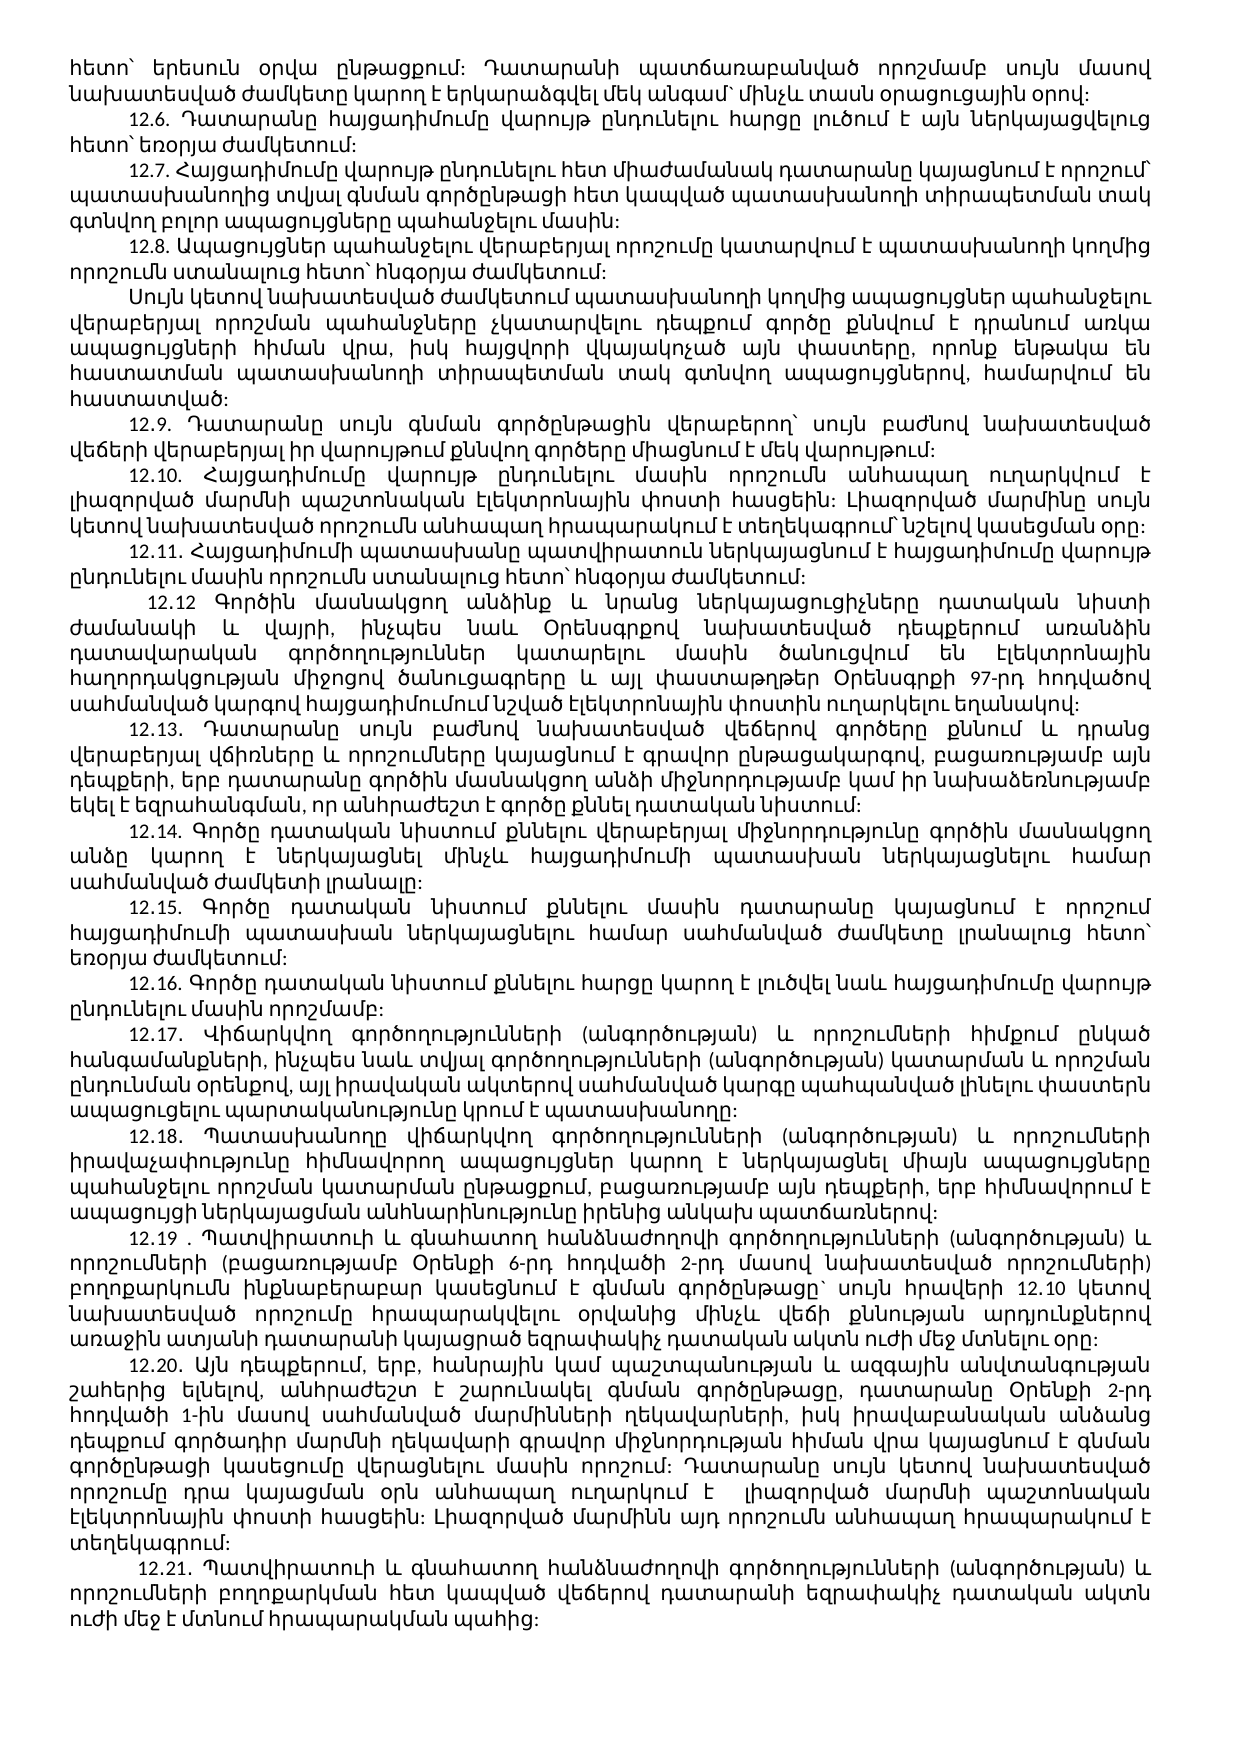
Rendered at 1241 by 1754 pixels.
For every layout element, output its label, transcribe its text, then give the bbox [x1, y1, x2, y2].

text 12․13․ Դատարանը սույն բաժնով նախատեսված վեճերով գործերը քննում և դրանց վերաբերյալ վճիռները և որոշումները կայացնում է գրավոր ընթացակարգով, բացառությամբ այն դեպքերի, երբ դատարանը գործին մասնակցող անձի միջնորդությամբ կամ իր նախաձեռնությամբ եկել է եզրահանգման, որ անհրաժեշտ է գործը քննել դատական նիստում: [69, 716, 1152, 818]
text 12․19 . Պատվիրատուի և գնահատող հանձնաժողովի գործողությունների (անգործության) և որոշումների (բացառությամբ Օրենքի 6-րդ հոդվածի 2-րդ մասով նախատեսված որոշումների) բողոքարկումն ինքնաբերաբար կասեցնում է գնման գործընթացը` սույն հրավերի 12․10 կետով նախատեսված որոշումը հրապարակվելու օրվանից մինչև վեճի քննության արդյունքներով առաջին ատյանի դատարանի կայացրած եզրափակիչ դատական ակտն ուժի մեջ մտնելու օրը: [69, 1225, 1152, 1352]
text Սույն կետով նախատեսված ժամկետում պատասխանողի կողմից ապացույցներ պահանջելու վերաբերյալ որոշման պահանջները չկատարվելու դեպքում գործը քննվում է դրանում առկա ապացույցների հիման վրա, իսկ հայցվորի վկայակոչած այն փաստերը, որոնք ենթակա են հաստատման պատասխանողի տիրապետման տակ գտնվող ապացույցներով, համարվում են հաստատված: [69, 284, 1152, 411]
text 12․14. Գործը դատական նիստում քննելու վերաբերյալ միջնորդությունը գործին մասնակցող անձը կարող է ներկայացնել մինչև հայցադիմումի պատասխան ներկայացնելու համար սահմանված ժամկետի լրանալը: [69, 818, 1152, 894]
text 12․10. Հայցադիմումը վարույթ ընդունելու մասին որոշումն անհապաղ ուղարկվում է լիազորված մարմնի պաշտոնական էլեկտրոնային փոստի հասցեին: Լիազորված մարմինը սույն կետով նախատեսված որոշումն անհապաղ հրապարակում է տեղեկագրում՝ նշելով կասեցման օրը: [69, 462, 1152, 538]
text 12.7. Հայցադիմումը վարույթ ընդունելու հետ միաժամանակ դատարանը կայացնում է որոշում՝ պատասխանողից տվյալ գնման գործընթացի հետ կապված պատասխանողի տիրապետման տակ գտնվող բոլոր ապացույցները պահանջելու մասին: [69, 157, 1152, 233]
text 12.6. Դատարանը հայցադիմումը վարույթ ընդունելու հարցը լուծում է այն ներկայացվելուց հետո՝ եռօրյա ժամկետում: [69, 106, 1152, 157]
text 12․16. Գործը դատական նիստում քննելու հարցը կարող է լուծվել նաև հայցադիմումը վարույթ ընդունելու մասին որոշմամբ: [69, 971, 1152, 1021]
text 12․11․ Հայցադիմումի պատասխանը պատվիրատուն ներկայացնում է հայցադիմումը վարույթ ընդունելու մասին որոշումն ստանալուց հետո՝ հնգօրյա ժամկետում: [69, 538, 1152, 589]
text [69, 56, 1152, 106]
text 12․9. Դատարանը սույն գնման գործընթացին վերաբերող՝ սույն բաժնով նախատեսված վեճերի վերաբերյալ իր վարույթում քննվող գործերը միացնում է մեկ վարույթում: [69, 411, 1152, 462]
text 12․18․ Պատասխանողը վիճարկվող գործողությունների (անգործության) և որոշումների իրավաչափությունը հիմնավորող ապացույցներ կարող է ներկայացնել միայն ապացույցները պահանջելու որոշման կատարման ընթացքում, բացառությամբ այն դեպքերի, երբ հիմնավորում է ապացույցի ներկայացման անհնարինությունը իրենից անկախ պատճառներով: [69, 1123, 1152, 1225]
text 12․21․ Պատվիրատուի և գնահատող հանձնաժողովի գործողությունների (անգործության) և որոշումների բողոքարկման հետ կապված վեճերով դատարանի եզրափակիչ դատական ակտն ուժի մեջ է մտնում հրապարակման պահից: [69, 1555, 1152, 1631]
text 12.8. Ապացույցներ պահանջելու վերաբերյալ որոշումը կատարվում է պատասխանողի կողմից որոշումն ստանալուց հետո՝ հնգօրյա ժամկետում: [69, 233, 1152, 284]
text 12․15. Գործը դատական նիստում քննելու մասին դատարանը կայացնում է որոշում հայցադիմումի պատասխան ներկայացնելու համար սահմանված ժամկետը լրանալուց հետո՝ եռօրյա ժամկետում: [69, 894, 1152, 971]
text 12․20․ Այն դեպքերում, երբ, հանրային կամ պաշտպանության և ազգային անվտանգության շահերից ելնելով, անհրաժեշտ է շարունակել գնման գործընթացը, դատարանը Օրենքի 2-րդ հոդվածի 1-ին մասով սահմանված մարմինների ղեկավարների, իսկ իրավաբանական անձանց դեպքում գործադիր մարմնի ղեկավարի գրավոր միջնորդության հիման վրա կայացնում է գնման գործընթացի կասեցումը վերացնելու մասին որոշում: Դատարանը սույն կետով նախատեսված որոշումը դրա կայացման օրն անհապաղ ուղարկում է լիազորված մարմնի պաշտոնական էլեկտրոնային փոստի հասցեին: Լիազորված մարմինն այդ որոշումն անհապաղ հրապարակում է տեղեկագրում: [69, 1352, 1152, 1555]
text 12․17․ Վիճարկվող գործողությունների (անգործության) և որոշումների հիմքում ընկած հանգամանքների, ինչպես նաև տվյալ գործողությունների (անգործության) կատարման և որոշման ընդունման օրենքով, այլ իրավական ակտերով սահմանված կարգը պահպանված լինելու փաստերն ապացուցելու պարտականությունը կրում է պատասխանողը: [69, 1021, 1152, 1123]
text 12․12 Գործին մասնակցող անձինք և նրանց ներկայացուցիչները դատական նիստի ժամանակի և վայրի, ինչպես նաև Օրենսգրքով նախատեսված դեպքերում առանձին դատավարական գործողություններ կատարելու մասին ծանուցվում են էլեկտրոնային հաղորդակցության միջոցով ծանուցագրերը և այլ փաստաթղթեր Օրենսգրքի 97-րդ հոդվածով սահմանված կարգով հայցադիմումում նշված էլեկտրոնային փոստին ուղարկելու եղանակով: [69, 589, 1152, 716]
